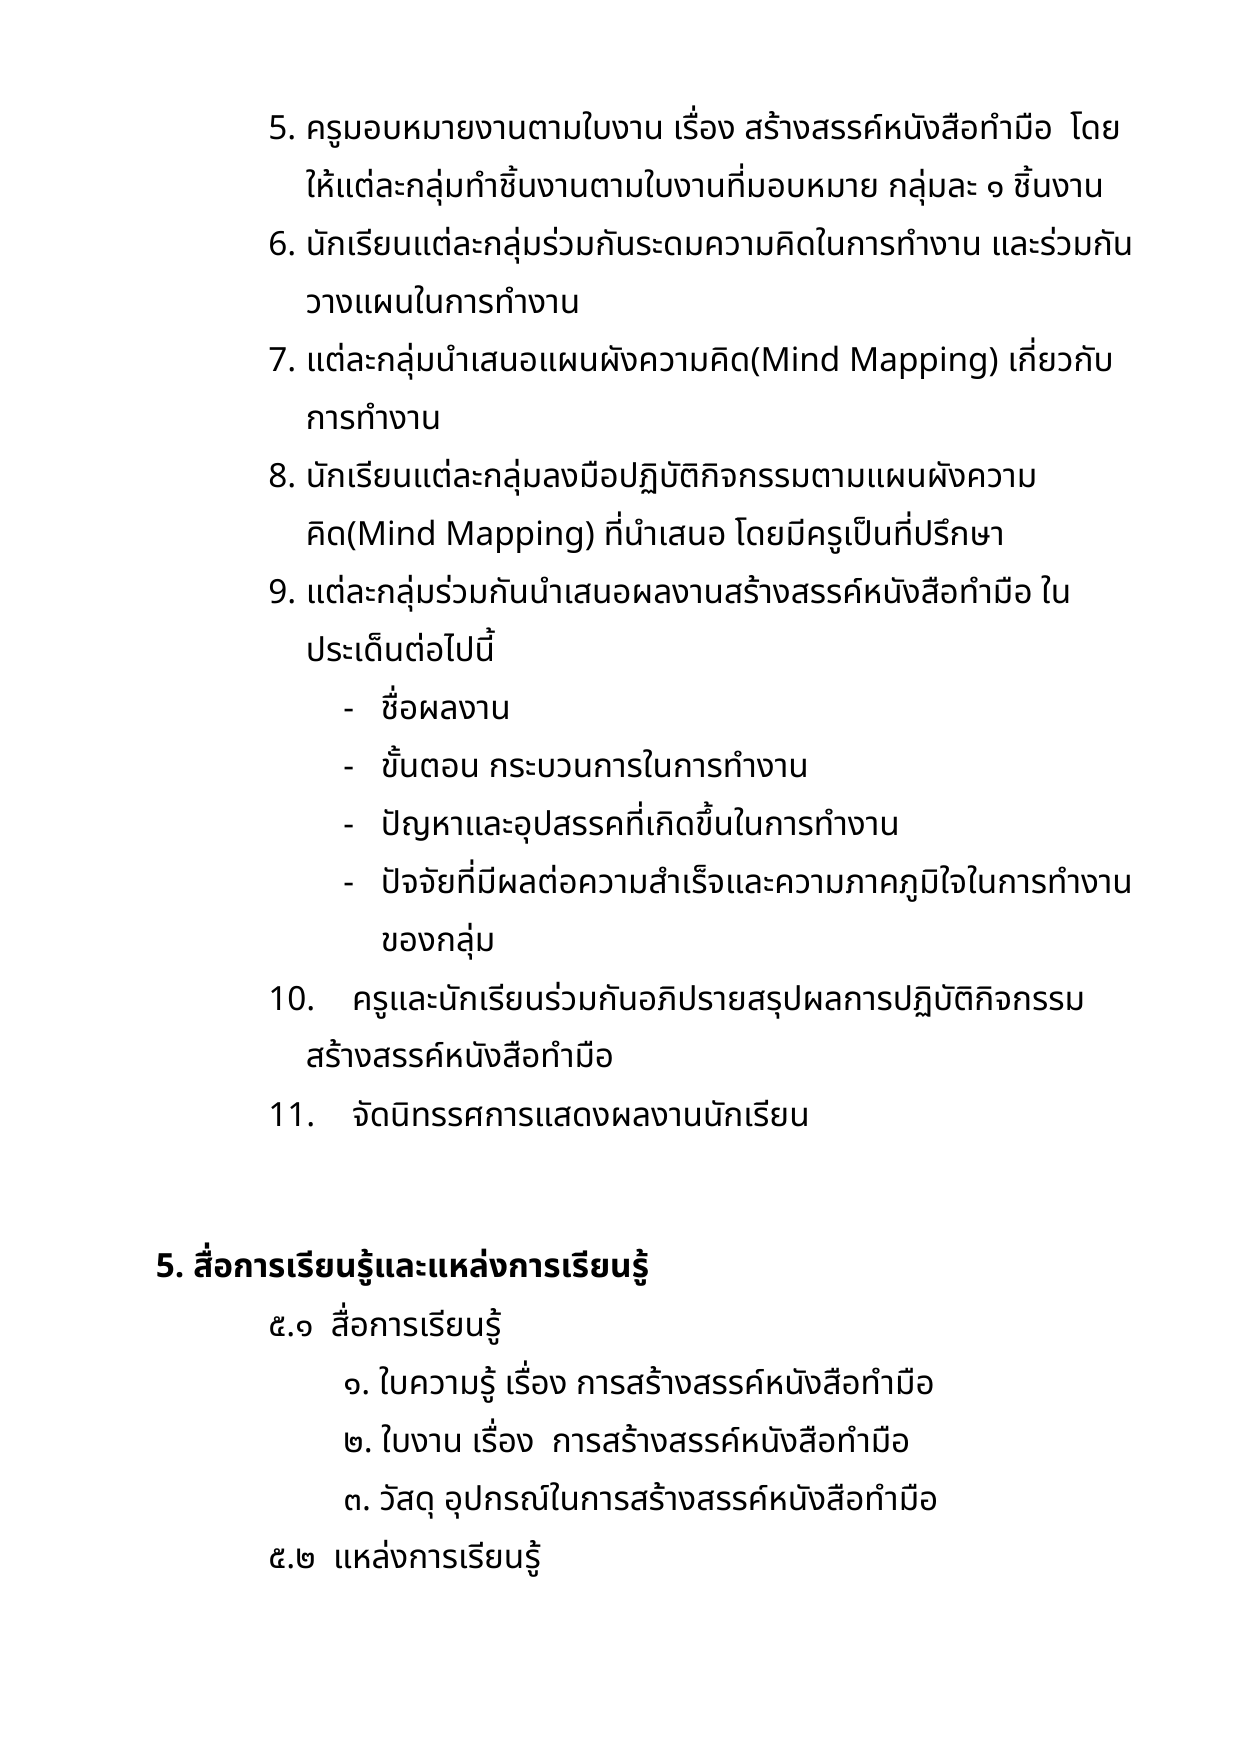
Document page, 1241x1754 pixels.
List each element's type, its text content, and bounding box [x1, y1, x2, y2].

list ๒. ใบงาน เรื่อง การสร้างสรรค์หนังสือทำมือ [268, 1417, 1137, 1467]
list นักเรียนแต่ละกลุ่มร่วมกันระดมความคิดในการทำงาน และร่วมกันวางแผนในการทำงาน [268, 219, 1137, 328]
list ๓. วัสดุ อุปกรณ์ในการสร้างสรรค์หนังสือทำมือ [268, 1475, 1137, 1525]
list ครูมอบหมายงานตามใบงาน เรื่อง สร้างสรรค์หนังสือทำมือ โดยให้แต่ละกลุ่มทำชิ้นงานตามใบงานที่มอบหมาย กลุ่มละ ๑ ชิ้นงาน [268, 103, 1137, 212]
list ขั้นตอน กระบวนการในการทำงาน [343, 742, 1137, 793]
list ปัจจัยที่มีผลต่อความสำเร็จและความภาคภูมิใจในการทำงานของกลุ่ม [343, 858, 1137, 967]
list ๕.๑ สื่อการเรียนรู้ [268, 1300, 1137, 1351]
list ๕.๒ แหล่งการเรียนรู้ [268, 1533, 1137, 1583]
list นักเรียนแต่ละกลุ่มลงมือปฏิบัติกิจกรรมตามแผนผังความคิด(Mind Mapping) ที่นำเสนอ โดยมีครูเป็นที่ปรึกษา [268, 452, 1137, 560]
list ๑. ใบความรู้ เรื่อง การสร้างสรรค์หนังสือทำมือ [268, 1358, 1137, 1409]
list สื่อการเรียนรู้และแหล่งการเรียนรู้ [156, 1242, 1137, 1293]
list แต่ละกลุ่มนำเสนอแผนผังความคิด(Mind Mapping) เกี่ยวกับการทำงาน [268, 336, 1137, 444]
list จัดนิทรรศการแสดงผลงานนักเรียน [268, 1090, 1137, 1141]
list ครูและนักเรียนร่วมกันอภิปรายสรุปผลการปฏิบัติกิจกรรม สร้างสรรค์หนังสือทำมือ [268, 974, 1137, 1083]
list ปัญหาและอุปสรรคที่เกิดขึ้นในการทำงาน [343, 800, 1137, 851]
list แต่ละกลุ่มร่วมกันนำเสนอผลงานสร้างสรรค์หนังสือทำมือ ในประเด็นต่อไปนี้ [268, 568, 1137, 676]
list ชื่อผลงาน [343, 684, 1137, 734]
